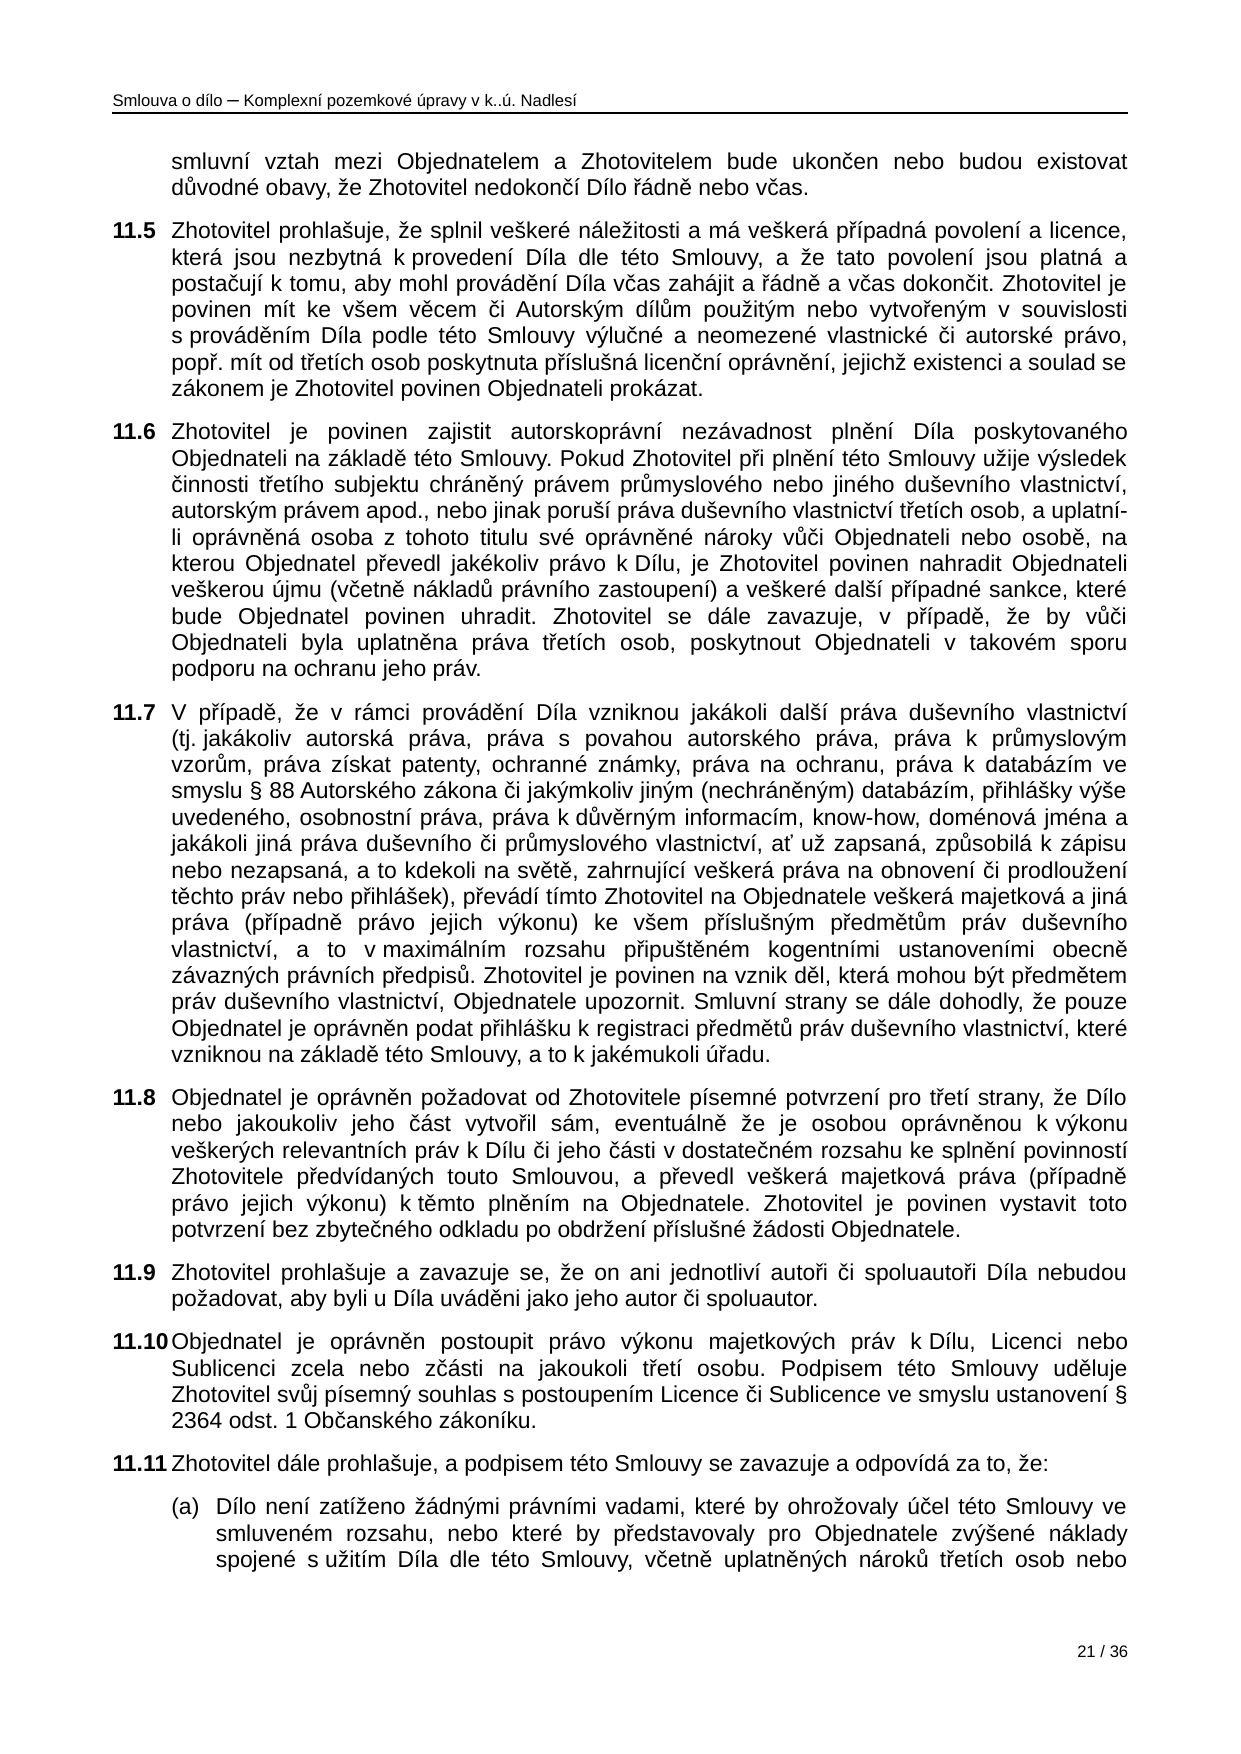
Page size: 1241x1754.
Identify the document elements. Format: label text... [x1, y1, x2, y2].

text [112, 148, 1128, 200]
text Zhotovitel je povinen zajistit autorskoprávní nezávadnost plnění Díla poskytovaného Objednateli na základě této Smlouvy. Pokud Zhotovitel při plnění této Smlouvy užije výsledek činnosti třetího subjektu chráněný právem průmyslového nebo jiného duševního vlastnictví, autorským právem apod., nebo jinak poruší práva duševního vlastnictví třetích osob, a uplatní-li oprávněná osoba z tohoto titulu své oprávněné nároky vůči Objednateli nebo osobě, na kterou Objednatel převedl jakékoliv právo k Dílu, je Zhotovitel povinen nahradit Objednateli veškerou újmu (včetně nákladů právního zastoupení) a veškeré další případné sankce, které bude Objednatel povinen uhradit. Zhotovitel se dále zavazuje, v případě, že by vůči Objednateli byla uplatněna práva třetích osob, poskytnout Objednateli v takovém sporu podporu na ochranu jeho práv. [112, 418, 1128, 682]
text Objednatel je oprávněn požadovat od Zhotovitele písemné potvrzení pro třetí strany, že Dílo nebo jakoukoliv jeho část vytvořil sám, eventuálně že je osobou oprávněnou k výkonu veškerých relevantních práv k Dílu či jeho části v dostatečném rozsahu ke splnění povinností Zhotovitele předvídaných touto Smlouvou, a převedl veškerá majetková práva (případně právo jejich výkonu) k těmto plněním na Objednatele. Zhotovitel je povinen vystavit toto potvrzení bez zbytečného odkladu po obdržení příslušné žádosti Objednatele. [112, 1084, 1128, 1242]
text V případě, že v rámci provádění Díla vzniknou jakákoli další práva duševního vlastnictví (tj. jakákoliv autorská práva, práva s povahou autorského práva, práva k průmyslovým vzorům, práva získat patenty, ochranné známky, práva na ochranu, práva k databázím ve smyslu § 88 Autorského zákona či jakýmkoliv jiným (nechráněným) databázím, přihlášky výše uvedeného, osobnostní práva, práva k důvěrným informacím, know-how, doménová jména a jakákoli jiná práva duševního či průmyslového vlastnictví, ať už zapsaná, způsobilá k zápisu nebo nezapsaná, a to kdekoli na světě, zahrnující veškerá práva na obnovení či prodloužení těchto práv nebo přihlášek), převádí tímto Zhotovitel na Objednatele veškerá majetková a jiná práva (případně právo jejich výkonu) ke všem příslušným předmětům práv duševního vlastnictví, a to v maximálním rozsahu připuštěném kogentními ustanoveními obecně závazných právních předpisů. Zhotovitel je povinen na vznik děl, která mohou být předmětem práv duševního vlastnictví, Objednatele upozornit. Smluvní strany se dále dohodly, že pouze Objednatel je oprávněn podat přihlášku k registraci předmětů práv duševního vlastnictví, které vzniknou na základě této Smlouvy, a to k jakémukoli úřadu. [112, 698, 1128, 1067]
text Zhotovitel prohlašuje a zavazuje se, že on ani jednotliví autoři či spoluautoři Díla nebudou požadovat, aby byli u Díla uváděni jako jeho autor či spoluautor. [112, 1259, 1128, 1312]
text Zhotovitel prohlašuje, že splnil veškeré náležitosti a má veškerá případná povolení a licence, která jsou nezbytná k provedení Díla dle této Smlouvy, a že tato povolení jsou platná a postačují k tomu, aby mohl provádění Díla včas zahájit a řádně a včas dokončit. Zhotovitel je povinen mít ke všem věcem či Autorským dílům použitým nebo vytvořeným v souvislosti s prováděním Díla podle této Smlouvy výlučné a neomezené vlastnické či autorské právo, popř. mít od třetích osob poskytnuta příslušná licenční oprávnění, jejichž existenci a soulad se zákonem je Zhotovitel povinen Objednateli prokázat. [112, 217, 1128, 402]
text Objednatel je oprávněn postoupit právo výkonu majetkových práv k Dílu, Licenci nebo Sublicenci zcela nebo zčásti na jakoukoli třetí osobu. Podpisem této Smlouvy uděluje Zhotovitel svůj písemný souhlas s postoupením Licence či Sublicence ve smyslu ustanovení § 2364 odst. 1 Občanského zákoníku. [112, 1328, 1128, 1434]
text Zhotovitel dále prohlašuje, a podpisem této Smlouvy se zavazuje a odpovídá za to, že: [112, 1450, 1128, 1477]
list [171, 1493, 1128, 1572]
